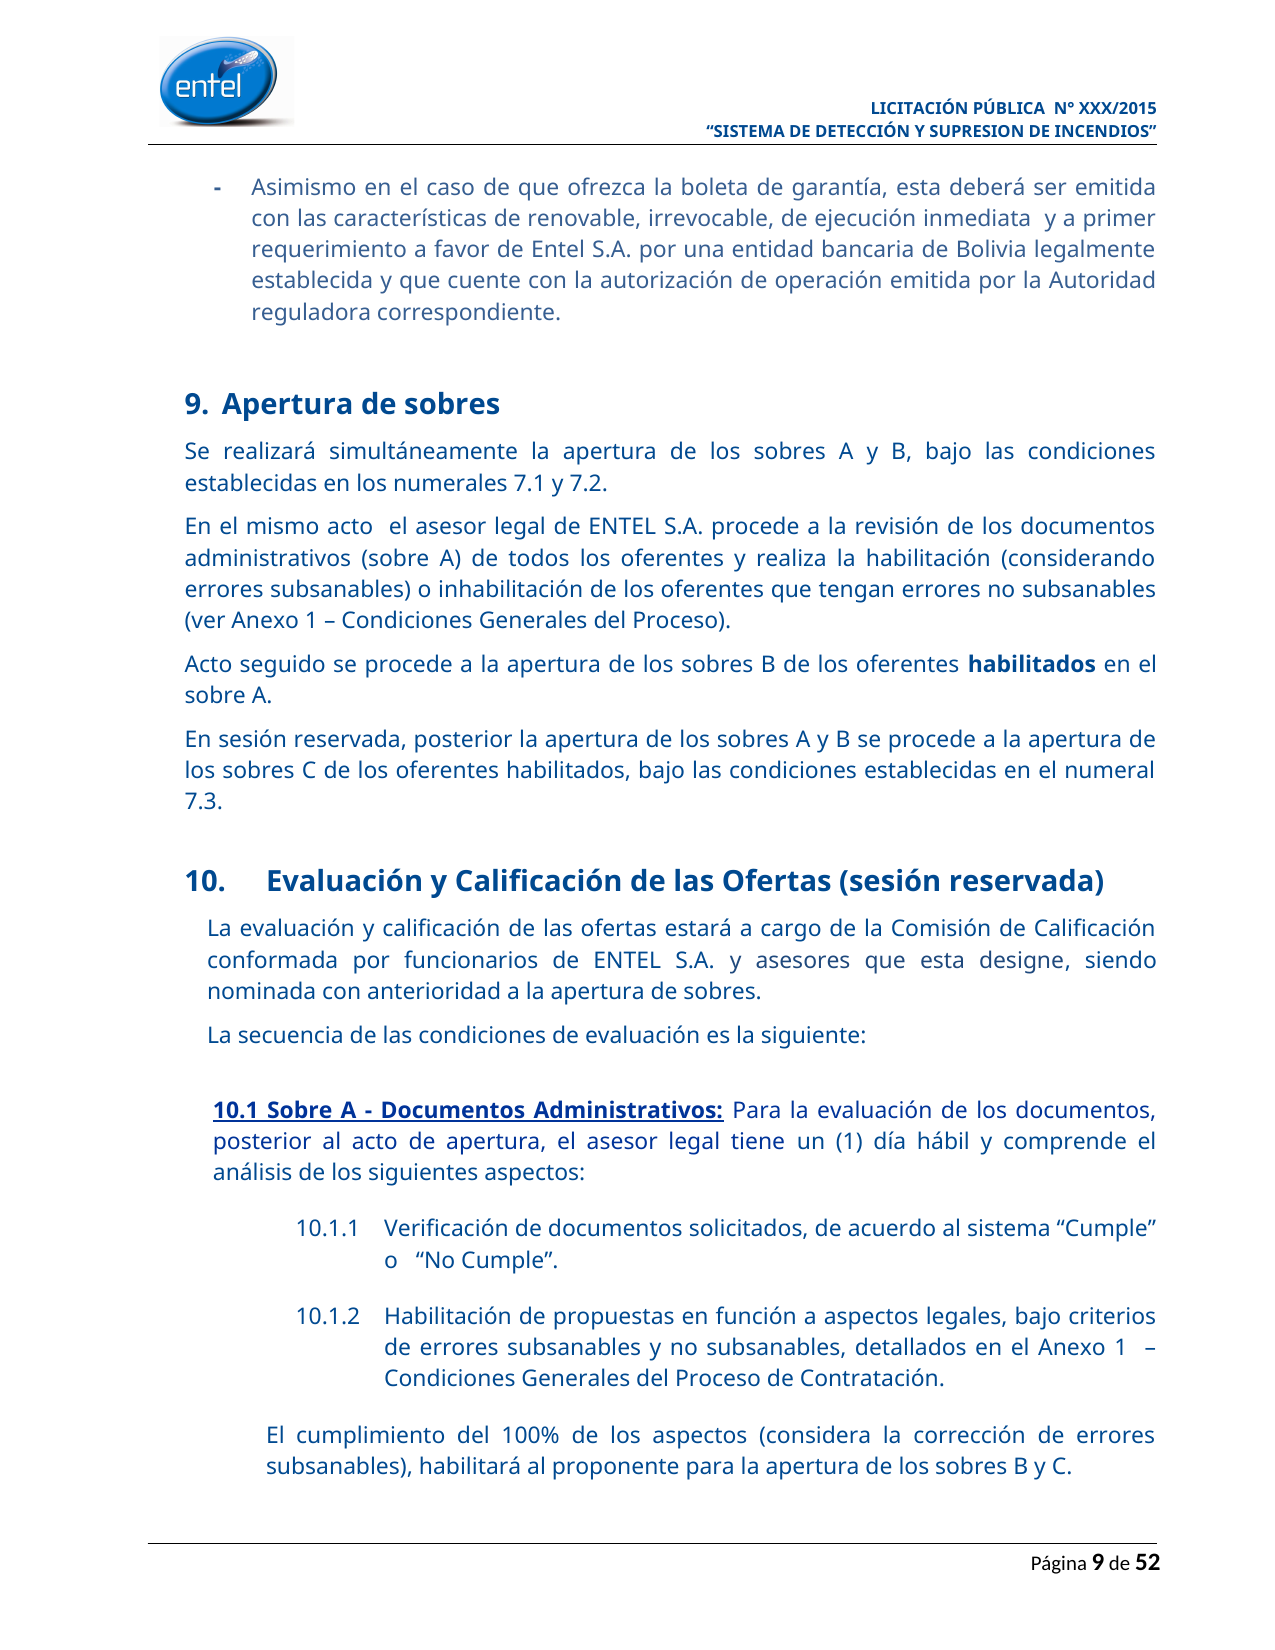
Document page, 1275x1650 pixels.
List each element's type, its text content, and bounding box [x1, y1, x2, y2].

text El cumplimiento del 100% de los aspectos (considera la corrección de errores subsanables), habilitará al proponente para la apertura de los sobres B y C. [266, 1419, 1157, 1481]
picture [159, 36, 295, 127]
list Verificación de documentos solicitados, de acuerdo al sistema “Cumple” o “No Cumple”. [295, 1212, 1157, 1275]
text En el mismo acto el asesor legal de ENTEL S.A. procede a la revisión de los documentos administrativos (sobre A) de todos los oferentes y realiza la habilitación (considerando errores subsanables) o inhabilitación de los oferentes que tengan errores no subsanables (ver Anexo 1 – Condiciones Generales del Proceso). [184, 510, 1157, 635]
list Apertura de sobres [184, 383, 1157, 423]
text 10.1 Sobre A - Documentos Administrativos: Para la evaluación de los documentos, posterior al acto de apertura, el asesor legal tiene un (1) día hábil y comprende el análisis de los siguientes aspectos: [213, 1094, 1157, 1187]
text Se realizará simultáneamente la apertura de los sobres A y B, bajo las condiciones establecidas en los numerales 7.1 y 7.2. [184, 435, 1157, 498]
list Habilitación de propuestas en función a aspectos legales, bajo criterios de errores subsanables y no subsanables, detallados en el Anexo 1 – Condiciones Generales del Proceso de Contratación. [295, 1300, 1157, 1394]
list Asimismo en el caso de que ofrezca la boleta de garantía, esta deberá ser emitida con las características de renovable, irrevocable, de ejecución inmediata y a primer requerimiento a favor de Entel S.A. por una entidad bancaria de Bolivia legalmente establecida y que cuente con la autorización de operación emitida por la Autoridad reguladora correspondiente. [214, 171, 1157, 327]
text Acto seguido se procede a la apertura de los sobres B de los oferentes habilitados en el sobre A. [184, 648, 1157, 710]
text La secuencia de las condiciones de evaluación es la siguiente: [207, 1019, 1157, 1050]
text En sesión reservada, posterior la apertura de los sobres A y B se procede a la apertura de los sobres C de los oferentes habilitados, bajo las condiciones establecidas en el numeral 7.3. [184, 723, 1157, 816]
list Evaluación y Calificación de las Ofertas (sesión reservada) [184, 860, 1157, 900]
text La evaluación y calificación de las ofertas estará a cargo de la Comisión de Calificación conformada por funcionarios de ENTEL S.A. y asesores que esta designe, siendo nominada con anterioridad a la apertura de sobres. [207, 912, 1157, 1006]
